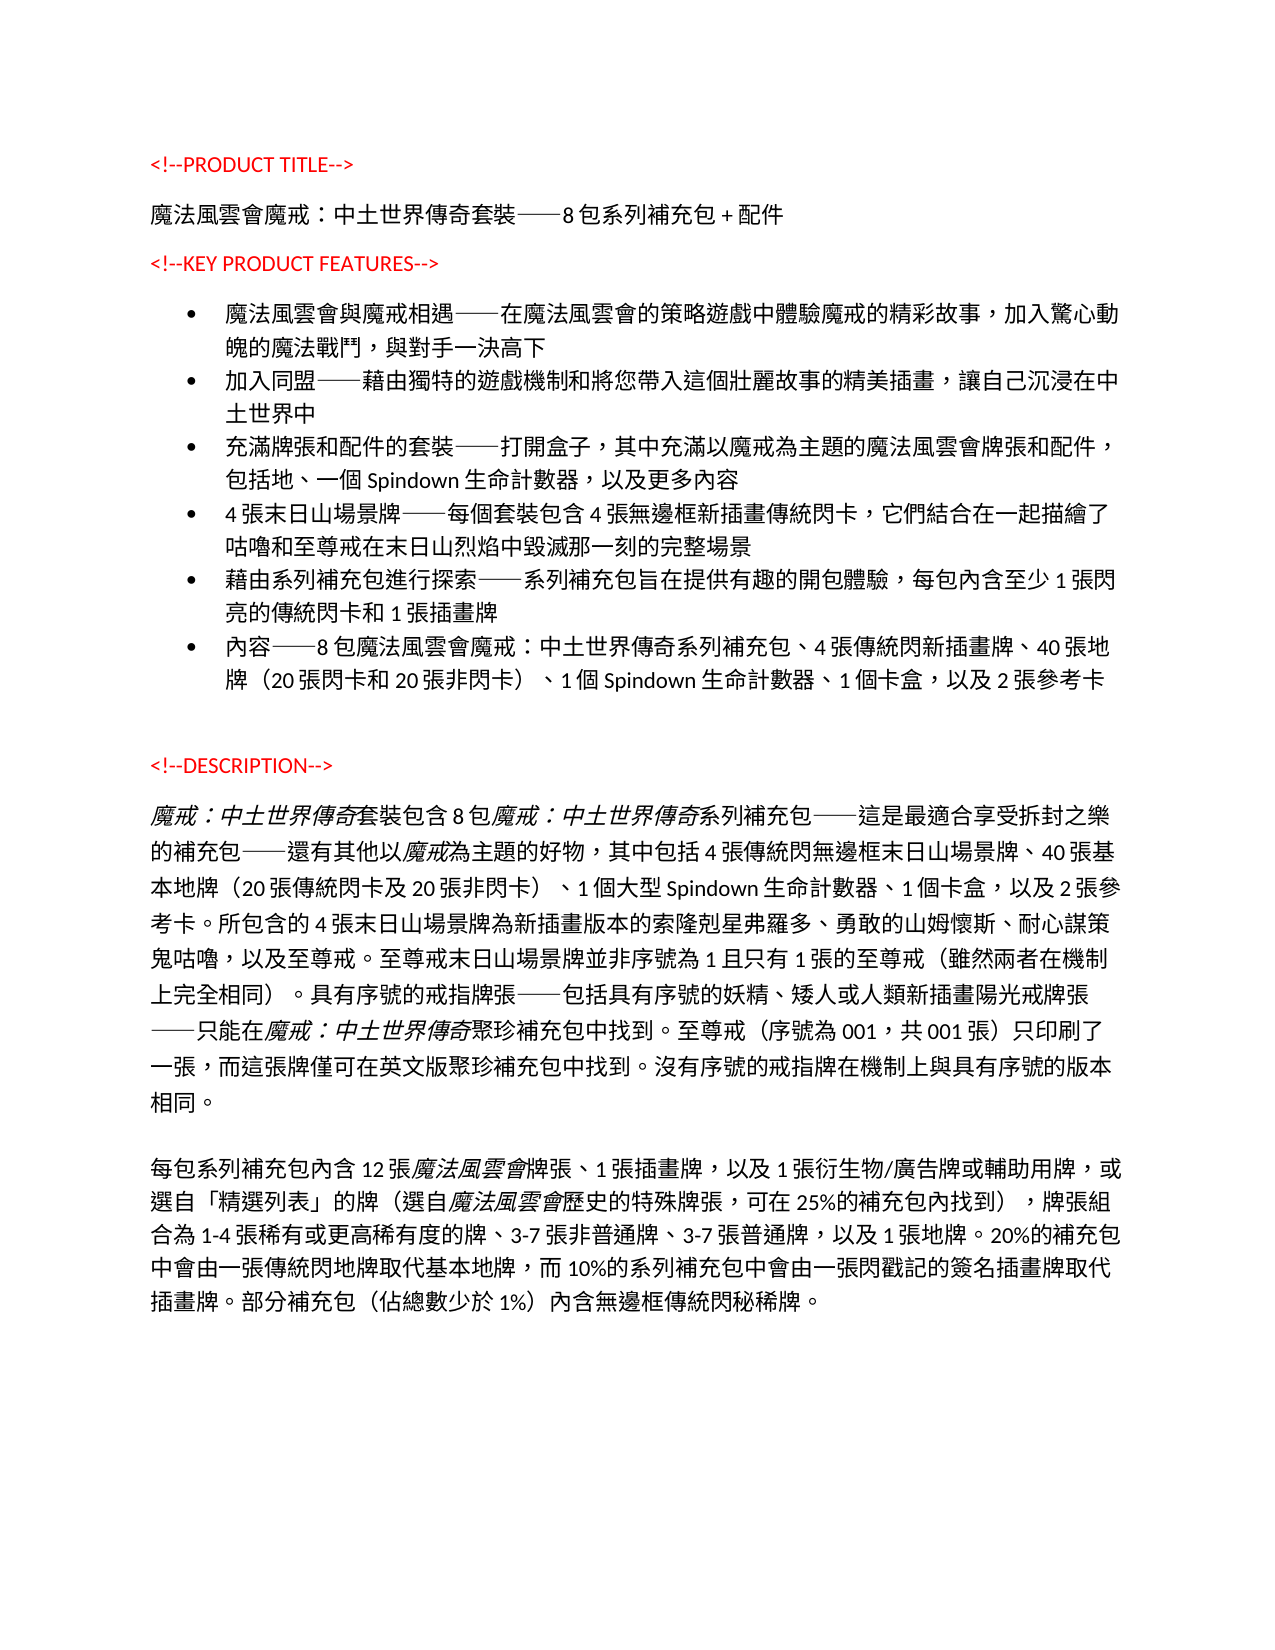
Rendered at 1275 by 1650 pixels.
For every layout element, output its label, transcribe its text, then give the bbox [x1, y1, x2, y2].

list 內容——8包魔法風雲會魔戒：中土世界傳奇系列補充包、4張傳統閃新插畫牌、40張地牌（20張閃卡和20張非閃卡）、1個Spindown生命計數器、1個卡盒，以及2張參考卡 [187, 628, 1125, 695]
list 魔法風雲會與魔戒相遇——在魔法風雲會的策略遊戲中體驗魔戒的精彩故事，加入驚心動魄的魔法戰鬥，與對手一決高下 [187, 296, 1125, 363]
list 4張末日山場景牌——每個套裝包含4張無邊框新插畫傳統閃卡，它們結合在一起描繪了咕嚕和至尊戒在末日山烈焰中毀滅那一刻的完整場景 [187, 496, 1125, 562]
text <!--PRODUCT TITLE--> [150, 150, 1125, 178]
text <!--KEY PRODUCT FEATURES--> [150, 249, 1125, 277]
list 藉由系列補充包進行探索——系列補充包旨在提供有趣的開包體驗，每包內含至少1張閃亮的傳統閃卡和1張插畫牌 [187, 562, 1125, 628]
text 魔法風雲會魔戒：中土世界傳奇套裝——8包系列補充包 + 配件 [150, 197, 1125, 230]
list 加入同盟——藉由獨特的遊戲機制和將您帶入這個壯麗故事的精美插畫，讓自己沉浸在中土世界中 [187, 363, 1125, 429]
text 魔戒：中土世界傳奇套裝包含8包魔戒：中土世界傳奇系列補充包——這是最適合享受拆封之樂的補充包——還有其他以魔戒為主題的好物，其中包括4張傳統閃無邊框末日山場景牌、40張基本地牌（20張傳統閃卡及20張非閃卡）、1個大型Spindown生命計數器、1個卡盒，以及2張參考卡。所包含的4張末日山場景牌為新插畫版本的索隆剋星弗羅多、勇敢的山姆懷斯、耐心謀策鬼咕嚕，以及至尊戒。至尊戒末日山場景牌並非序號為1且只有1張的至尊戒（雖然兩者在機制上完全相同）。具有序號的戒指牌張——包括具有序號的妖精、矮人或人類新插畫陽光戒牌張——只能在魔戒：中土世界傳奇聚珍補充包中找到。至尊戒（序號為001，共001張）只印刷了一張，而這張牌僅可在英文版聚珍補充包中找到。沒有序號的戒指牌在機制上與具有序號的版本相同。 [150, 798, 1125, 1118]
text 每包系列補充包內含12張魔法風雲會牌張、1張插畫牌，以及1張衍生物/廣告牌或輔助用牌，或選自「精選列表」的牌（選自魔法風雲會歷史的特殊牌張，可在25%的補充包內找到），牌張組合為1-4張稀有或更高稀有度的牌、3-7張非普通牌、3-7張普通牌，以及1張地牌。20%的補充包中會由一張傳統閃地牌取代基本地牌，而10%的系列補充包中會由一張閃戳記的簽名插畫牌取代插畫牌。部分補充包（佔總數少於1%）內含無邊框傳統閃秘稀牌。 [150, 1151, 1125, 1317]
list 充滿牌張和配件的套裝——打開盒子，其中充滿以魔戒為主題的魔法風雲會牌張和配件，包括地、一個Spindown生命計數器，以及更多內容 [187, 429, 1125, 496]
text <!--DESCRIPTION--> [150, 751, 1125, 779]
